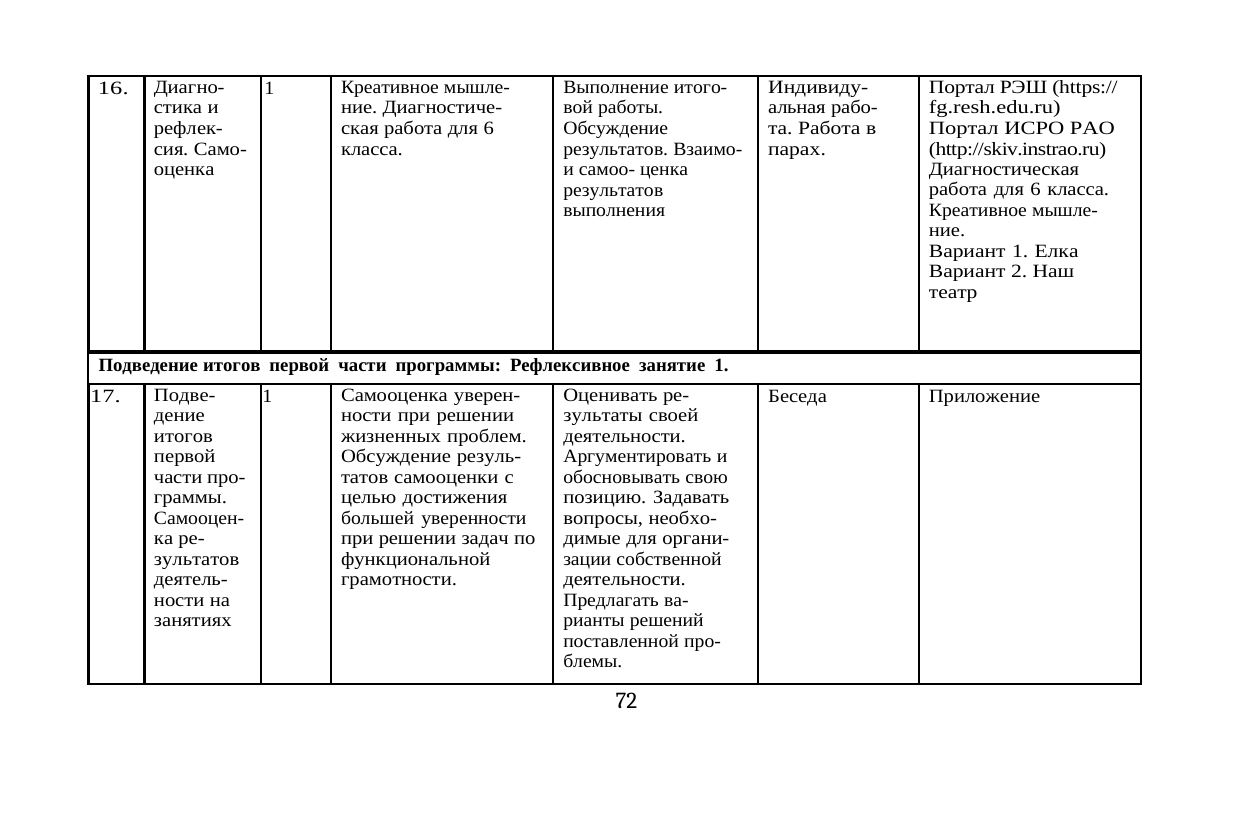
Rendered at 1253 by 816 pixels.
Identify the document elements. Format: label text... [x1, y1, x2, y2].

table_cell Оценивать ре- зультаты своей деятельности. Аргументировать и обосновывать свою позицию. Задавать вопросы, необхо- димые для органи- зации собственной деятельности. Предлагать ва- рианты решений поставленной про- блемы. [554, 385, 757, 682]
table_cell Портал РЭШ (https:// fg.resh.edu.ru) Портал ИСРО РАО (http://skiv.instrao.ru) Диагностическая работа для 6 класса. Креативное мышле- ние. Вариант 1. Елка Вариант 2. Наш театр [920, 77, 1140, 350]
table_cell Креативное мышле- ние. Диагностиче- ская работа для 6 класса. [332, 77, 552, 350]
table_cell Индивиду- альная рабо- та. Работа в парах. [759, 77, 918, 350]
table_cell 1 [262, 385, 330, 682]
table_cell Выполнение итого- вой работы. Обсуждение результатов. Взаимо- и самоо- ценка результатов выполнения [554, 77, 757, 350]
table_cell Самооценка уверен- ности при решении жизненных проблем. Обсуждение резуль- татов самооценки с целью достижения большей уверенности при решении задач по функциональной грамотности. [332, 385, 552, 682]
table_cell Подве- дение итогов первой части про- граммы. Самооцен- ка ре- зультатов деятель- ности на занятиях [146, 385, 260, 682]
table_cell Беседа [759, 385, 918, 682]
table_cell 17. [90, 385, 143, 682]
table_cell Диагно- стика и рефлек- сия. Само- оценка [146, 77, 260, 350]
table_cell Приложение [920, 385, 1140, 682]
table_cell 1 [262, 77, 330, 350]
table_cell 16. [90, 77, 143, 350]
table_cell Подведение итогов первой части программы: Рефлексивное занятие 1. [89, 354, 1140, 383]
